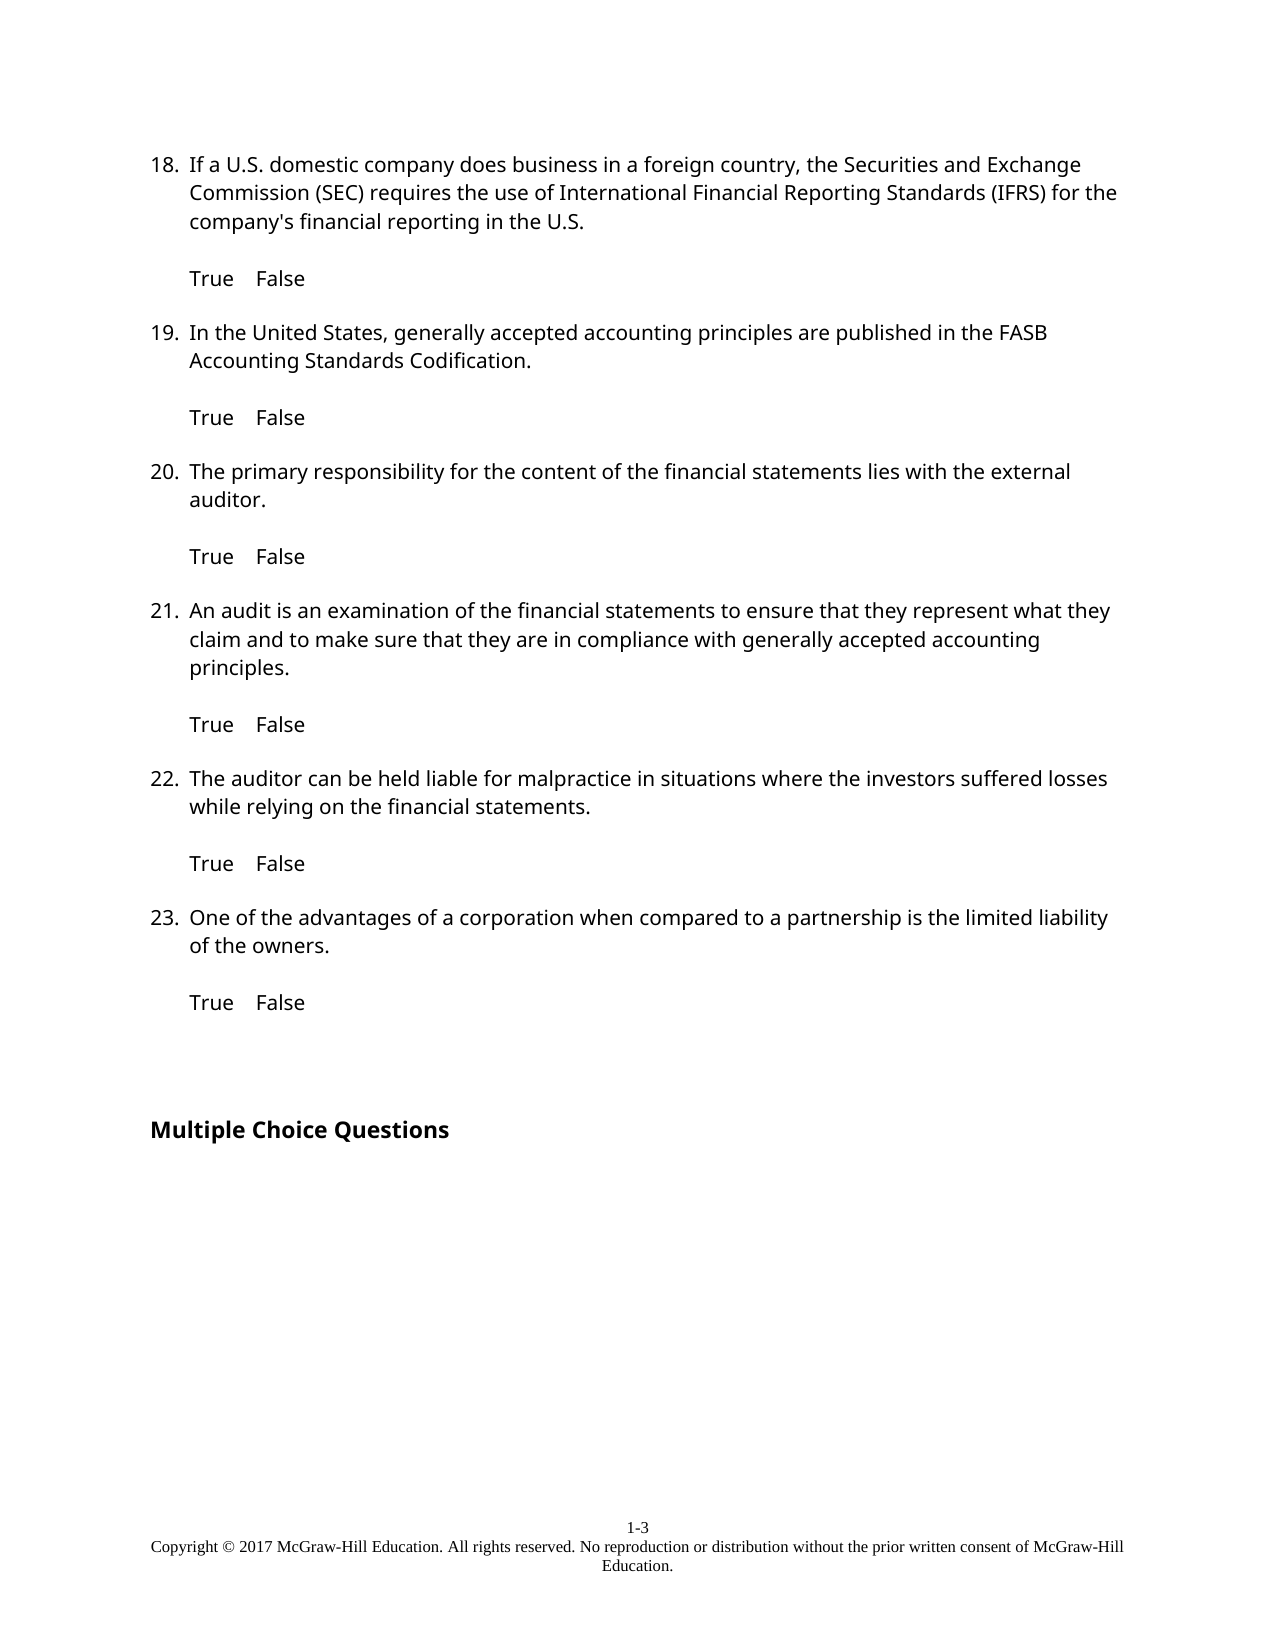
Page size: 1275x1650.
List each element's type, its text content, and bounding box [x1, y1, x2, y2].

text Multiple Choice Questions [150, 1093, 1125, 1177]
table_header 22. [150, 764, 189, 878]
table_header If a U.S. domestic company does business in a foreign country, the Securities and Exchange Commission (SEC) requires the use of International Financial Reporting Standards (IFRS) for the company's financial reporting in the U.S. True False [189, 150, 1125, 292]
table_header 18. [150, 150, 189, 292]
table_header 19. [150, 318, 189, 431]
table_header 21. [150, 596, 189, 738]
table_header One of the advantages of a corporation when compared to a partnership is the limited liability of the owners. True False [189, 903, 1125, 1017]
table_header 20. [150, 457, 189, 571]
table_header The auditor can be held liable for malpractice in situations where the investors suffered losses while relying on the financial statements. True False [189, 764, 1125, 878]
table_header The primary responsibility for the content of the financial statements lies with the external auditor. True False [189, 457, 1125, 571]
table_header In the United States, generally accepted accounting principles are published in the FASB Accounting Standards Codification. True False [189, 318, 1125, 431]
table_header An audit is an examination of the financial statements to ensure that they represent what they claim and to make sure that they are in compliance with generally accepted accounting principles. True False [189, 596, 1125, 738]
table_header 23. [150, 903, 189, 1017]
